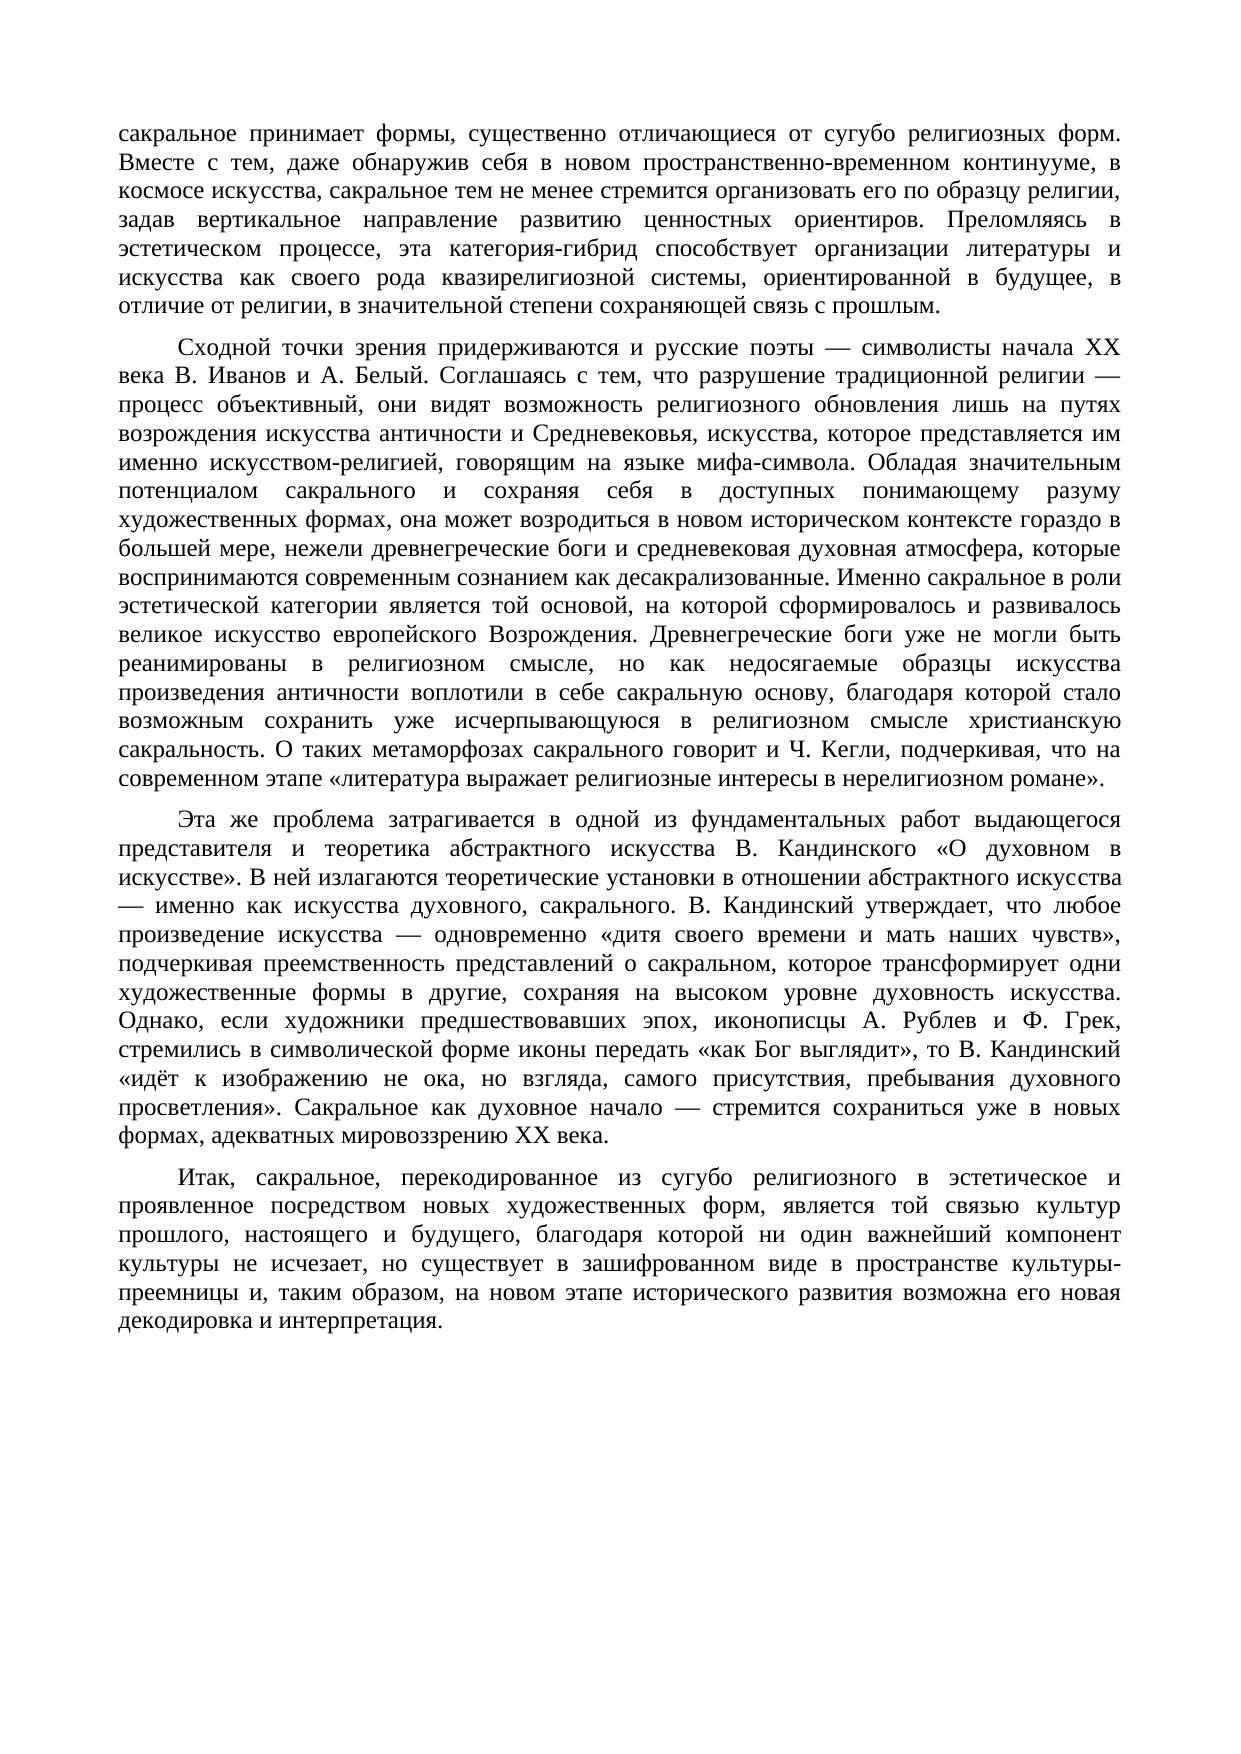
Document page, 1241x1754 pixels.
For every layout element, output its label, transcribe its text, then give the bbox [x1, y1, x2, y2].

text Сходной точки зрения придерживаются и русские поэты — символисты начала ХХ века В. Иванов и А. Белый. Соглашаясь с тем, что разрушение традиционной религии — процесс объективный, они видят возможность религиозного обновления лишь на путях возрождения искусства античности и Средневековья, искусства, которое представляется им именно искусством-религией, говорящим на языке мифа-символа. Обладая значительным потенциалом сакрального и сохраняя себя в доступных понимающему разуму художественных формах, она может возродиться в новом историческом контексте гораздо в большей мере, нежели древнегреческие боги и средневековая духовная атмосфера, которые воспринимаются современным сознанием как десакрализованные. Именно сакральное в роли эстетической категории является той основой, на которой сформировалось и развивалось великое искусство европейского Возрождения. Древнегреческие боги уже не могли быть реанимированы в религиозном смысле, но как недосягаемые образцы искусства произведения античности воплотили в себе сакральную основу, благодаря которой стало возможным сохранить уже исчерпывающуюся в религиозном смысле христианскую сакральность. О таких метаморфозах сакрального говорит и Ч. Кегли, подчеркивая, что на современном этапе «литература выражает религиозные интересы в нерелигиозном романе». [118, 332, 1122, 792]
text Эта же проблема затрагивается в одной из фундаментальных работ выдающегося представителя и теоретика абстрактного искусства В. Кандинского «О духовном в искусстве». В ней излагаются теоретические установки в отношении абстрактного искусства — именно как искусства духовного, сакрального. В. Кандинский утверждает, что любое произведение искусства — одновременно «дитя своего времени и мать наших чувств», подчеркивая преемственность представлений о сакральном, которое трансформирует одни художественные формы в другие, сохраняя на высоком уровне духовность искусства. Однако, если художники предшествовавших эпох, иконописцы А. Рублев и Ф. Грек, стремились в символической форме иконы передать «как Бог выглядит», то В. Кандинский «идёт к изображению не ока, но взгляда, самого присутствия, пребывания духовного просветления». Сакральное как духовное начало — стремится сохраниться уже в новых формах, адекватных мировоззрению ХХ века. [118, 804, 1122, 1149]
text Итак, сакральное, перекодированное из сугубо религиозного в эстетическое и проявленное посредством новых художественных форм, является той связью культур прошлого, настоящего и будущего, благодаря которой ни один важнейший компонент культуры не исчезает, но существует в зашифрованном виде в пространстве культуры-преемницы и, таким образом, на новом этапе исторического развития возможна его новая декодировка и интерпретация. [118, 1162, 1122, 1334]
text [118, 118, 1122, 319]
